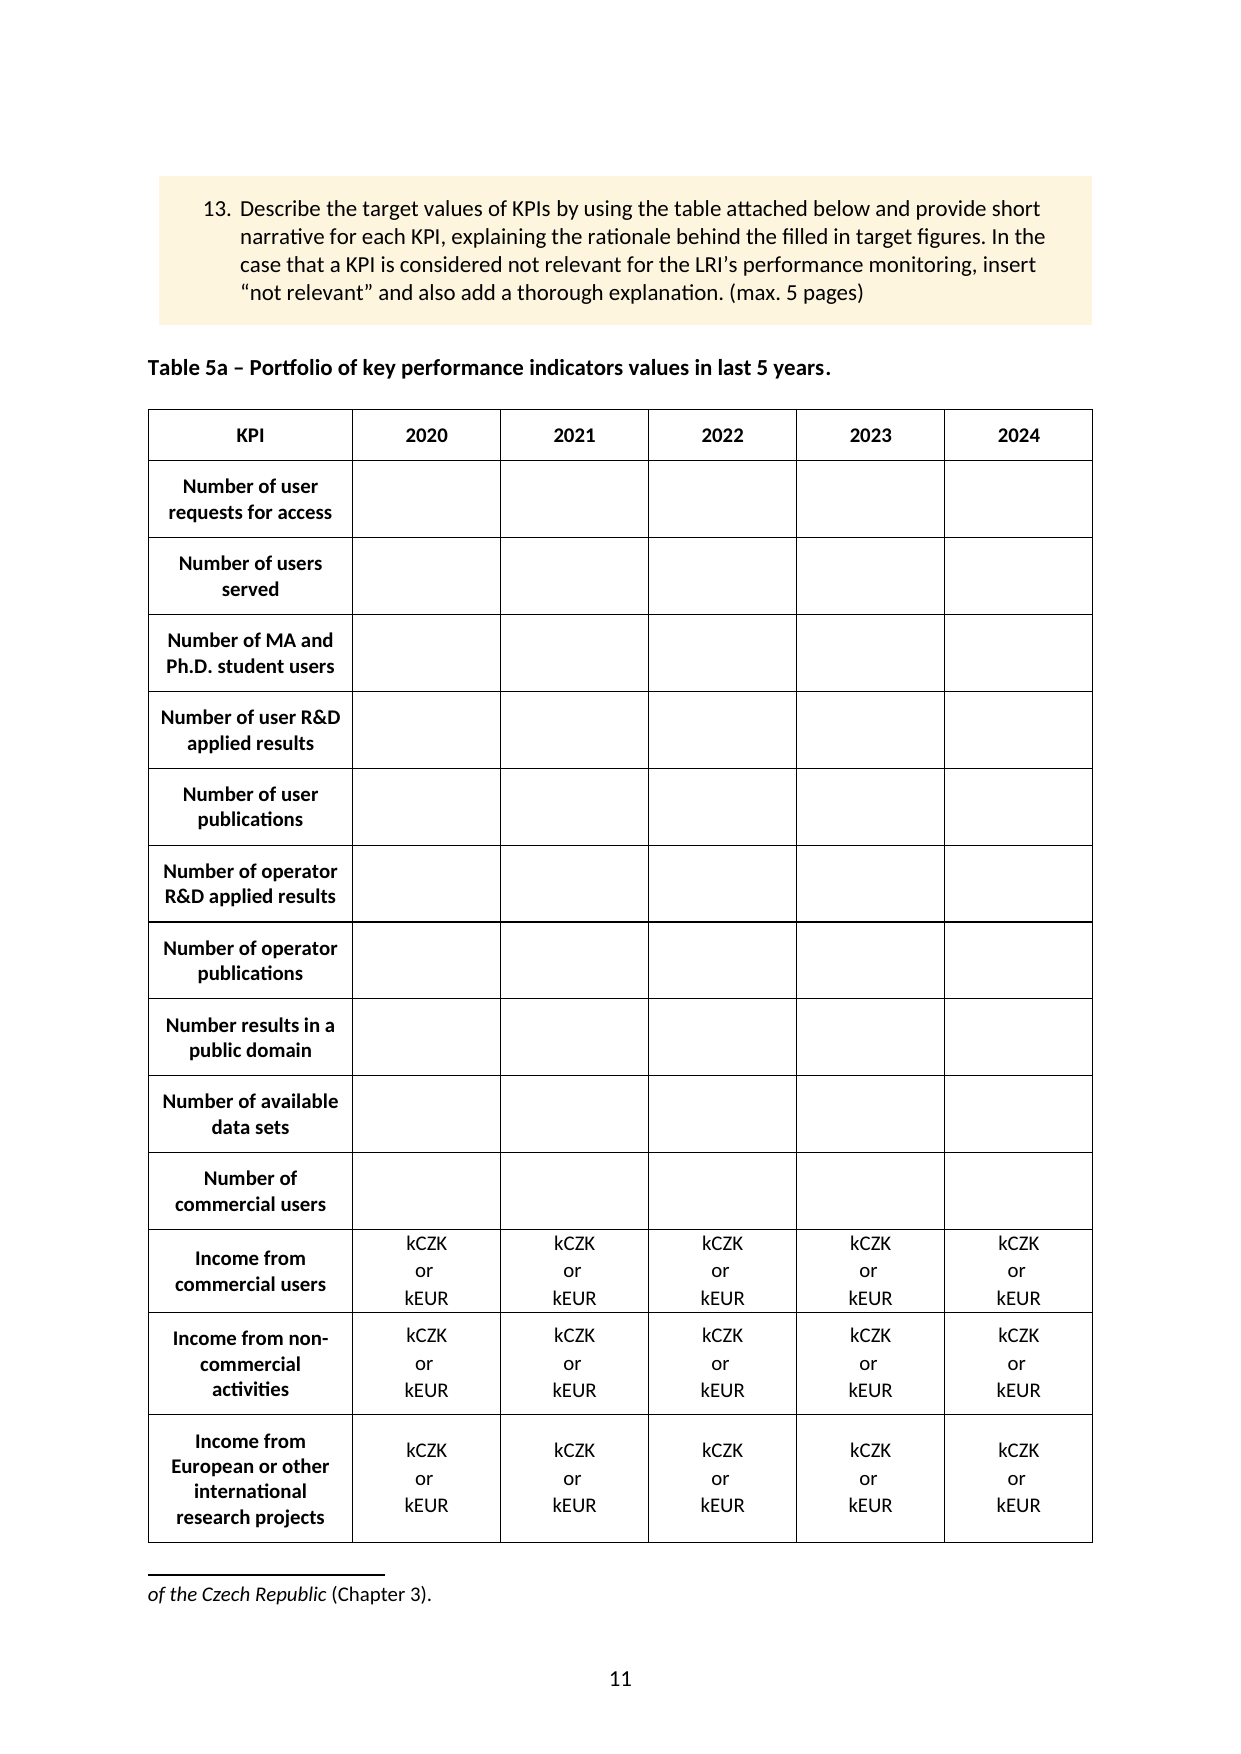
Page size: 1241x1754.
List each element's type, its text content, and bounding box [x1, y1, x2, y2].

table_cell [353, 1153, 500, 1229]
table_header 2022 [649, 410, 796, 460]
table_cell [649, 538, 796, 614]
table_cell [797, 769, 944, 844]
table_header KPI [149, 410, 352, 460]
table_cell [945, 692, 1092, 768]
table_cell Number of users served [149, 538, 352, 614]
table_cell Number of operator publications [149, 923, 352, 998]
table_cell kCZK or kEUR [945, 1313, 1092, 1414]
table_cell Income from European or other international research projects [149, 1415, 352, 1542]
table_cell [501, 538, 648, 614]
table_cell [353, 692, 500, 768]
table_cell [797, 692, 944, 768]
table_cell Number of available data sets [149, 1076, 352, 1152]
table_cell Income from commercial users [149, 1230, 352, 1312]
table_cell [797, 615, 944, 691]
table_cell [501, 769, 648, 844]
table_cell Income from non-commercial activities [149, 1313, 352, 1414]
table_cell kCZK or kEUR [945, 1230, 1092, 1312]
table_cell [649, 769, 796, 844]
table_cell [797, 999, 944, 1075]
table_header Describe the target values of KPIs by using the table attached below and provide short narrative for each KPI, explaining the rationale behind the filled in target figures. In the case that a KPI is considered not relevant for the LRI’s performance monitoring, insert “not relevant” and also add a thorough explanation. (max. 5 pages) [159, 176, 1092, 325]
table_cell kCZK or kEUR [649, 1313, 796, 1414]
table_cell [353, 1076, 500, 1152]
table_cell Number of user publications [149, 769, 352, 844]
table_cell [945, 1076, 1092, 1152]
table_cell [945, 1153, 1092, 1229]
table_cell [353, 846, 500, 921]
table_cell [501, 692, 648, 768]
table_cell kCZK or kEUR [501, 1415, 648, 1542]
table_cell [649, 1153, 796, 1229]
table_cell kCZK or kEUR [649, 1230, 796, 1312]
table_cell [501, 1076, 648, 1152]
table_cell kCZK or kEUR [649, 1415, 796, 1542]
table_cell [945, 769, 1092, 844]
table_cell [353, 461, 500, 537]
table_cell [945, 923, 1092, 998]
table_cell Number of operator R&D applied results [149, 846, 352, 921]
table_cell [797, 461, 944, 537]
table_header 2023 [797, 410, 944, 460]
table_cell [649, 461, 796, 537]
table_cell [501, 615, 648, 691]
table_cell kCZK or kEUR [501, 1230, 648, 1312]
table_cell Number results in a public domain [149, 999, 352, 1075]
table_header 2024 [945, 410, 1092, 460]
table_cell [945, 999, 1092, 1075]
table_cell Number of commercial users [149, 1153, 352, 1229]
table_cell [797, 846, 944, 921]
table_cell [945, 846, 1092, 921]
table_cell [353, 999, 500, 1075]
table_cell [501, 846, 648, 921]
table_cell kCZK or kEUR [353, 1313, 500, 1414]
table_cell [649, 923, 796, 998]
table_cell kCZK or kEUR [797, 1313, 944, 1414]
table_cell [649, 999, 796, 1075]
table_cell [501, 1153, 648, 1229]
table_header 2020 [353, 410, 500, 460]
table_cell Number of user R&D applied results [149, 692, 352, 768]
table_cell [501, 923, 648, 998]
table_cell kCZK or kEUR [797, 1230, 944, 1312]
table_cell [945, 538, 1092, 614]
table_cell [945, 461, 1092, 537]
table_cell kCZK or kEUR [501, 1313, 648, 1414]
table_cell kCZK or kEUR [797, 1415, 944, 1542]
table_cell [353, 538, 500, 614]
table_cell kCZK or kEUR [353, 1230, 500, 1312]
table_cell [649, 692, 796, 768]
table_header 2021 [501, 410, 648, 460]
table_cell [353, 615, 500, 691]
table_cell [501, 461, 648, 537]
table_cell [797, 1153, 944, 1229]
table_cell [353, 923, 500, 998]
table_cell Number of user requests for access [149, 461, 352, 537]
table_cell [649, 846, 796, 921]
table_cell [797, 923, 944, 998]
table_cell [945, 615, 1092, 691]
table_cell [353, 769, 500, 844]
table_cell [649, 1076, 796, 1152]
table_cell [649, 615, 796, 691]
table_cell kCZK or kEUR [353, 1415, 500, 1542]
table_cell Number of MA and Ph.D. student users [149, 615, 352, 691]
table_cell kCZK or kEUR [945, 1415, 1092, 1542]
text Table 5a – Portfolio of key performance indicators values in last 5 years. [148, 353, 1092, 381]
table_cell [797, 1076, 944, 1152]
table_cell [797, 538, 944, 614]
table_cell [501, 999, 648, 1075]
